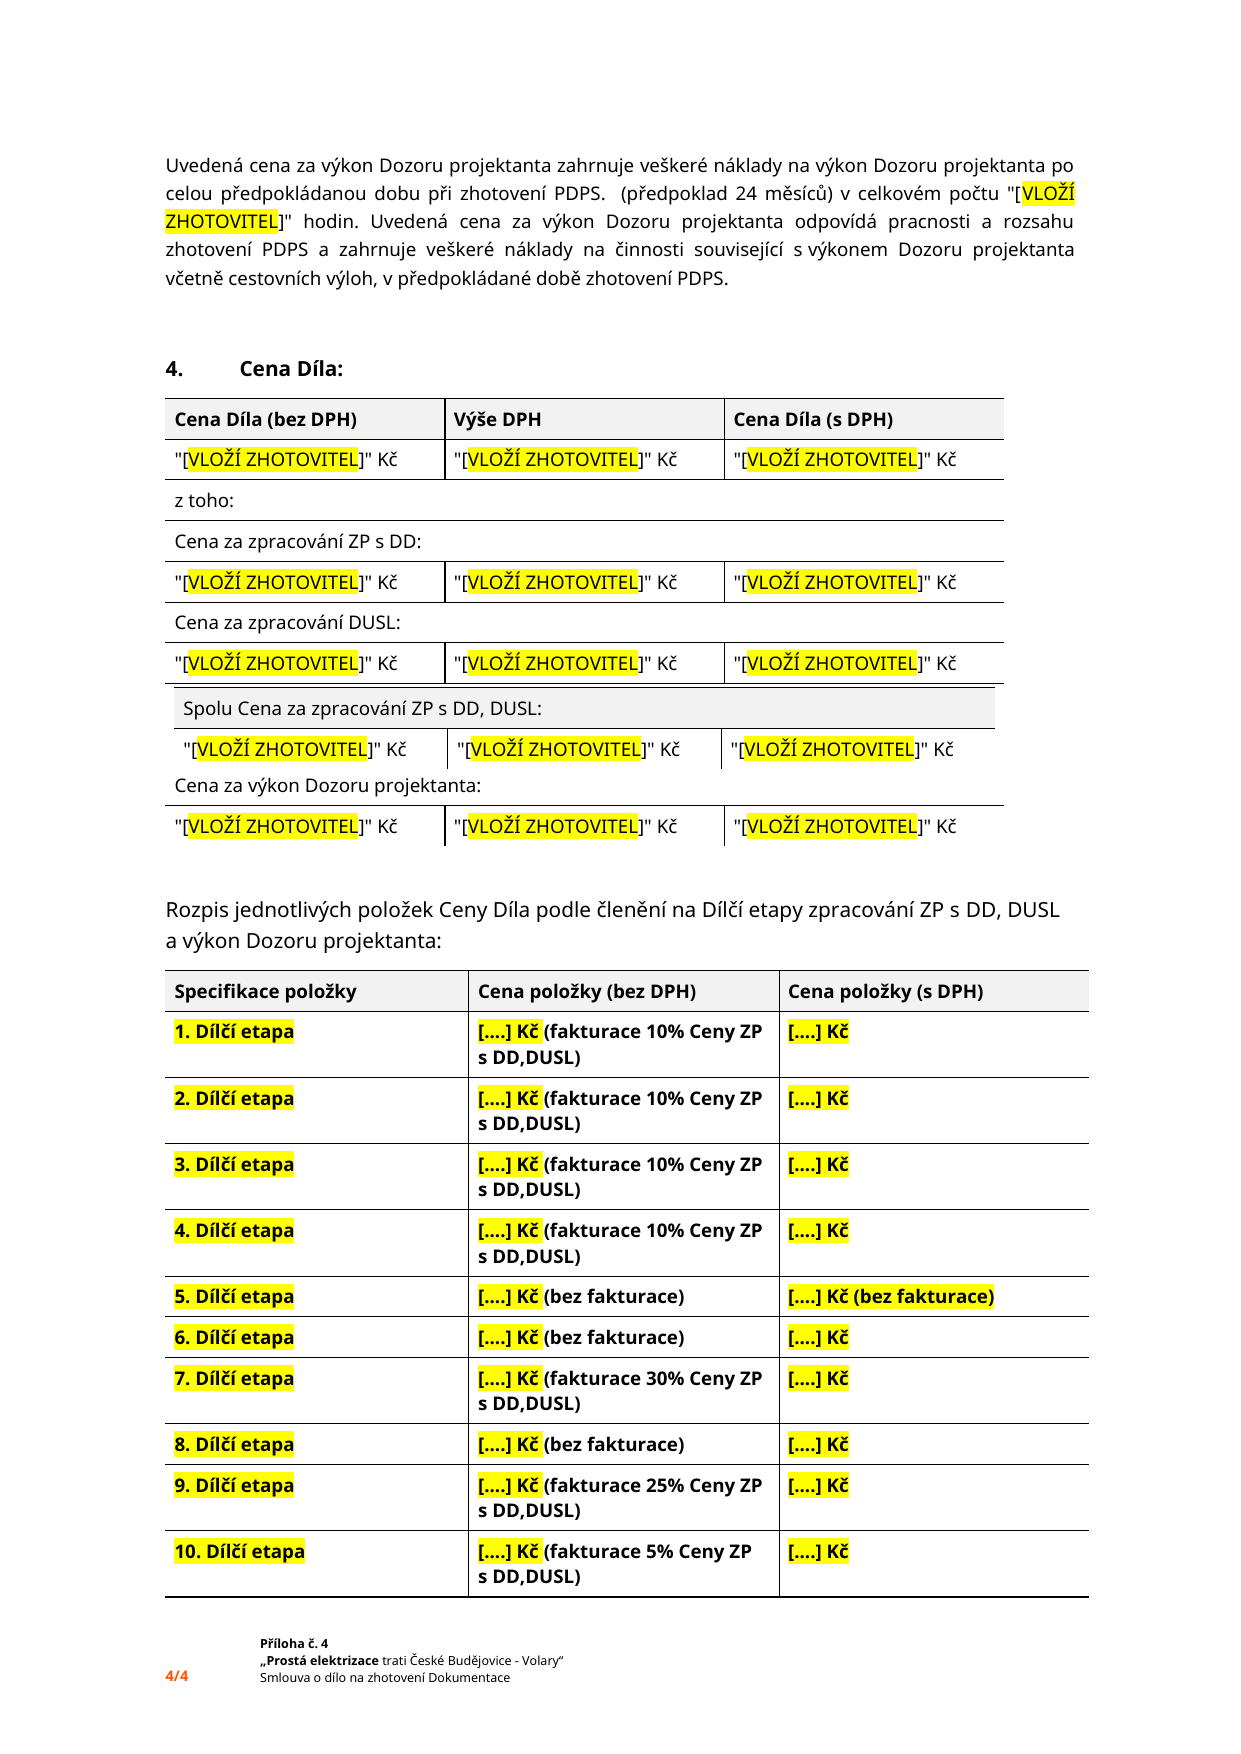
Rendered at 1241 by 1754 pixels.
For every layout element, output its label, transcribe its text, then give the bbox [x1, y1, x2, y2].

table_cell 5. Dílčí etapa [165, 1277, 468, 1316]
table_cell [....] Kč [780, 1531, 1089, 1596]
table_cell "[VLOŽÍ ZHOTOVITEL]" Kč [725, 806, 1004, 846]
table_cell z toho: [165, 480, 1004, 520]
table_cell [....] Kč (fakturace 10% Ceny ZP s DD,DUSL) [469, 1078, 779, 1143]
table_header Cena Díla (bez DPH) [165, 399, 444, 439]
text Rozpis jednotlivých položek Ceny Díla podle členění na Dílčí etapy zpracování ZP s DD, DUSL a výkon Dozoru projektanta: [165, 895, 1075, 954]
table_cell "[VLOŽÍ ZHOTOVITEL]" Kč [725, 440, 1004, 479]
text Uvedená cena za výkon Dozoru projektanta zahrnuje veškeré náklady na výkon Dozoru projektanta po celou předpokládanou dobu při zhotovení PDPS. (předpoklad 24 měsíců) v celkovém počtu "[VLOŽÍ ZHOTOVITEL]" hodin. Uvedená cena za výkon Dozoru projektanta odpovídá pracnosti a rozsahu zhotovení PDPS a zahrnuje veškeré náklady na činnosti související s výkonem Dozoru projektanta včetně cestovních výloh, v předpokládané době zhotovení PDPS. [165, 153, 1075, 290]
table_cell [....] Kč (fakturace 30% Ceny ZP s DD,DUSL) [469, 1358, 779, 1423]
table_cell "[VLOŽÍ ZHOTOVITEL]" Kč [165, 440, 444, 479]
table_cell "[VLOŽÍ ZHOTOVITEL]" Kč [446, 643, 724, 683]
table_cell 6. Dílčí etapa [165, 1317, 468, 1357]
table_cell [....] Kč [780, 1012, 1089, 1077]
table_cell "[VLOŽÍ ZHOTOVITEL]" Kč [446, 806, 724, 846]
table_header Výše DPH [446, 399, 724, 439]
table_cell [....] Kč [780, 1424, 1089, 1464]
table_cell [....] Kč [780, 1317, 1089, 1357]
table_cell "[VLOŽÍ ZHOTOVITEL]" Kč [165, 806, 444, 846]
table_cell [....] Kč (bez fakturace) [780, 1277, 1089, 1316]
table_cell [....] Kč (bez fakturace) [469, 1424, 779, 1464]
table_cell [....] Kč [780, 1465, 1089, 1530]
table_cell 8. Dílčí etapa [165, 1424, 468, 1464]
table_cell [....] Kč (fakturace 10% Ceny ZP s DD,DUSL) [469, 1210, 779, 1276]
table_cell [....] Kč [780, 1144, 1089, 1209]
table_cell [....] Kč [780, 1078, 1089, 1143]
table_header Specifikace položky [165, 971, 468, 1011]
table_cell 9. Dílčí etapa [165, 1465, 468, 1530]
table_cell [....] Kč (fakturace 25% Ceny ZP s DD,DUSL) [469, 1465, 779, 1530]
table_header Cena položky (bez DPH) [469, 971, 779, 1011]
table_cell 1. Dílčí etapa [165, 1012, 468, 1077]
table_cell [....] Kč (fakturace 10% Ceny ZP s DD,DUSL) [469, 1012, 779, 1077]
table_cell 2. Dílčí etapa [165, 1078, 468, 1143]
table_header Cena položky (s DPH) [780, 971, 1089, 1011]
table_cell [....] Kč (fakturace 5% Ceny ZP s DD,DUSL) [469, 1531, 779, 1596]
table_header Cena Díla (s DPH) [725, 399, 1004, 439]
table_cell [....] Kč [780, 1210, 1089, 1276]
table_cell "[VLOŽÍ ZHOTOVITEL]" Kč [446, 440, 724, 479]
text 4. Cena Díla: [165, 354, 1075, 383]
table_cell [....] Kč (bez fakturace) [469, 1277, 779, 1316]
table_cell 7. Dílčí etapa [165, 1358, 468, 1423]
table_cell Cena za výkon Dozoru projektanta: [165, 684, 1004, 805]
table_cell Cena za zpracování DUSL: [165, 603, 1004, 642]
table_cell 10. Dílčí etapa [165, 1531, 468, 1596]
table_cell [....] Kč (fakturace 10% Ceny ZP s DD,DUSL) [469, 1144, 779, 1209]
table_cell "[VLOŽÍ ZHOTOVITEL]" Kč [446, 562, 724, 602]
table_cell "[VLOŽÍ ZHOTOVITEL]" Kč [725, 562, 1004, 602]
table_cell "[VLOŽÍ ZHOTOVITEL]" Kč [165, 562, 444, 602]
table_cell "[VLOŽÍ ZHOTOVITEL]" Kč [725, 643, 1004, 683]
table_cell [....] Kč (bez fakturace) [469, 1317, 779, 1357]
table_cell "[VLOŽÍ ZHOTOVITEL]" Kč [165, 643, 444, 683]
table_cell 3. Dílčí etapa [165, 1144, 468, 1209]
table_cell [....] Kč [780, 1358, 1089, 1423]
table_cell 4. Dílčí etapa [165, 1210, 468, 1276]
table_cell Cena za zpracování ZP s DD: [165, 521, 1004, 561]
